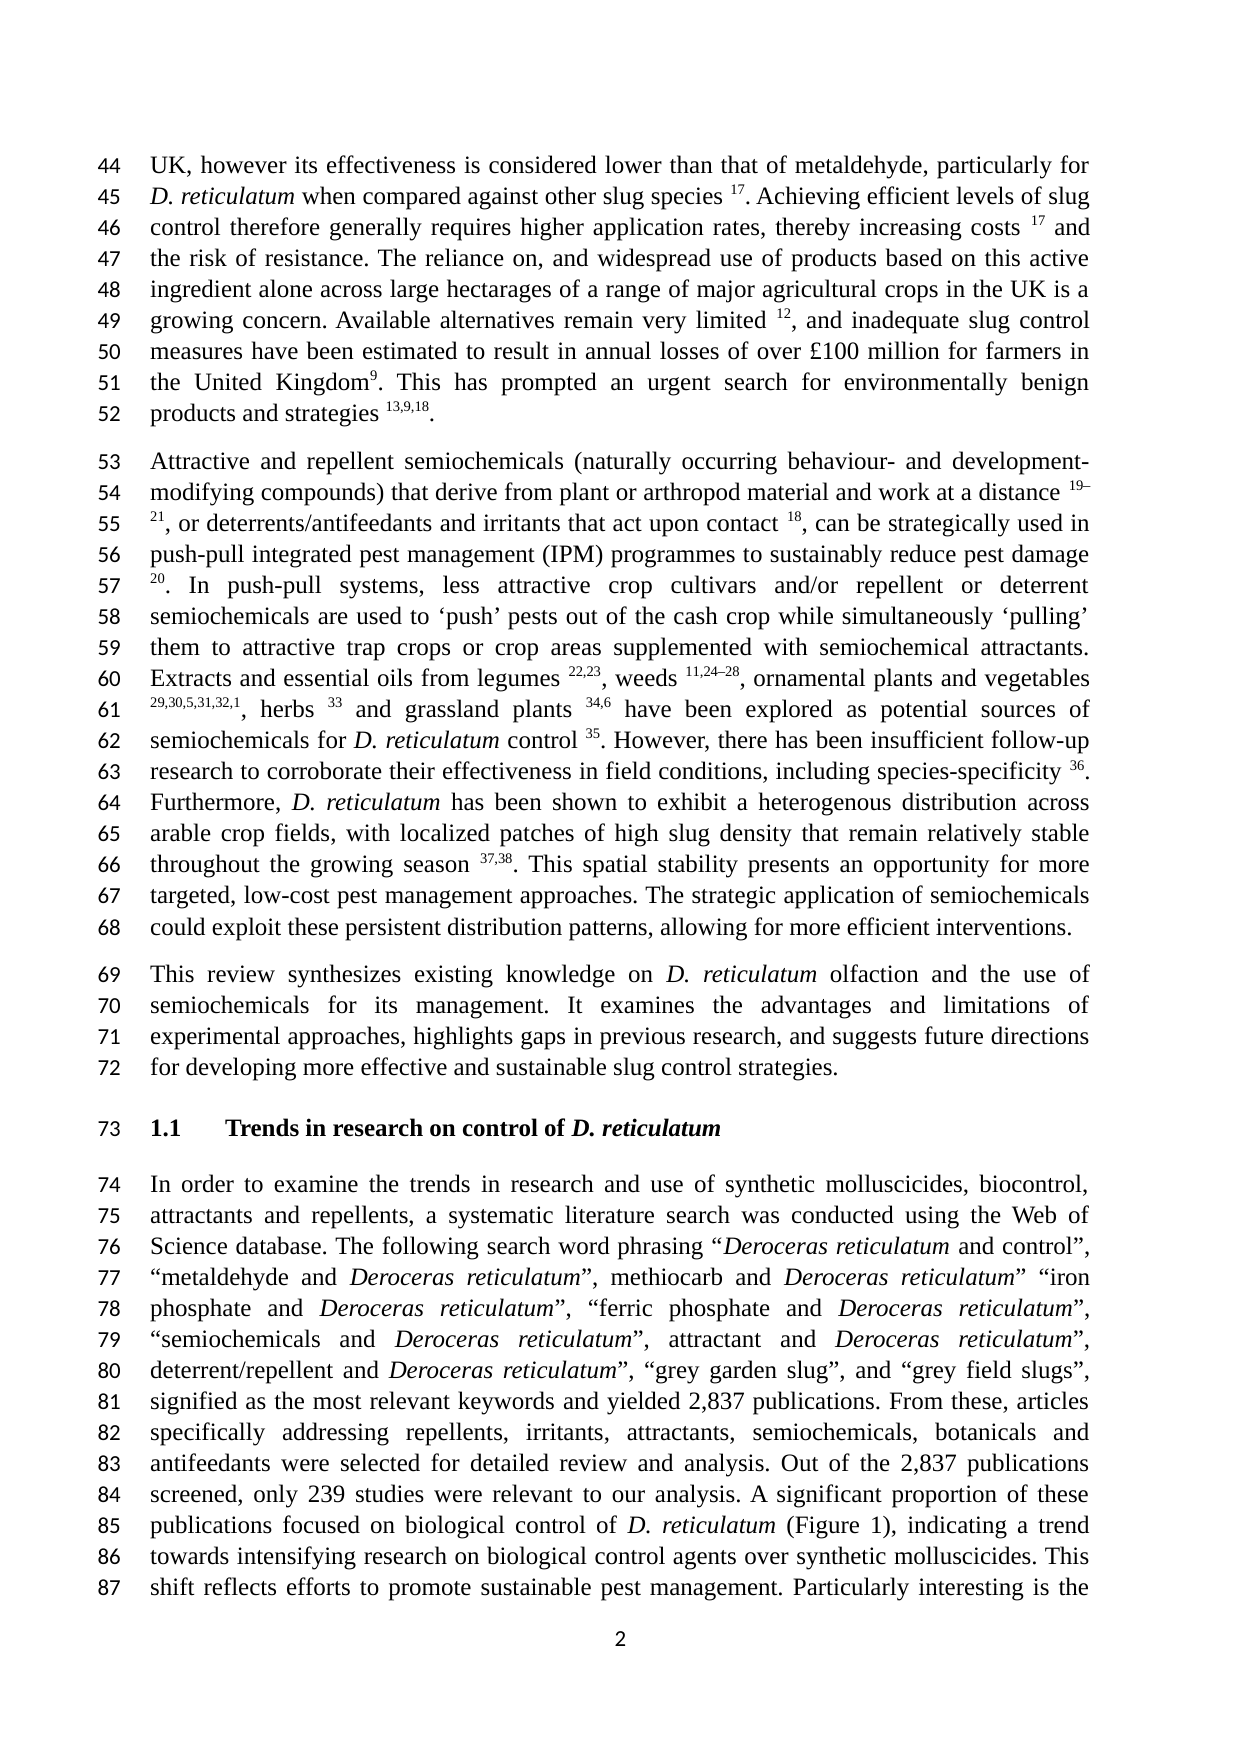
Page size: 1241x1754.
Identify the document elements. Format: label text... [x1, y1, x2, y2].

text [150, 150, 1090, 427]
text This review synthesizes existing knowledge on D. reticulatum olfaction and the use of semiochemicals for its management. It examines the advantages and limitations of experimental approaches, highlights gaps in previous research, and suggests future directions for developing more effective and sustainable slug control strategies. [150, 959, 1090, 1081]
text Attractive and repellent semiochemicals (naturally occurring behaviour- and development-modifying compounds) that derive from plant or arthropod material and work at a distance 19–21, or deterrents/antifeedants and irritants that act upon contact 18, can be strategically used in push-pull integrated pest management (IPM) programmes to sustainably reduce pest damage 20. In push-pull systems, less attractive crop cultivars and/or repellent or deterrent semiochemicals are used to ‘push’ pests out of the cash crop while simultaneously ‘pulling’ them to attractive trap crops or crop areas supplemented with semiochemical attractants. Extracts and essential oils from legumes 22,23, weeds 11,24–28, ornamental plants and vegetables 29,30,5,31,32,1, herbs 33 and grassland plants 34,6 have been explored as potential sources of semiochemicals for D. reticulatum control 35. However, there has been insufficient follow-up research to corroborate their effectiveness in field conditions, including species-specificity 36. Furthermore, D. reticulatum has been shown to exhibit a heterogenous distribution across arable crop fields, with localized patches of high slug density that remain relatively stable throughout the growing season 37,38. This spatial stability presents an opportunity for more targeted, low-cost pest management approaches. The strategic application of semiochemicals could exploit these persistent distribution patterns, allowing for more efficient interventions. [150, 446, 1090, 940]
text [150, 1169, 1090, 1601]
subtitle 1.1 Trends in research on control of D. reticulatum [150, 1113, 1090, 1141]
